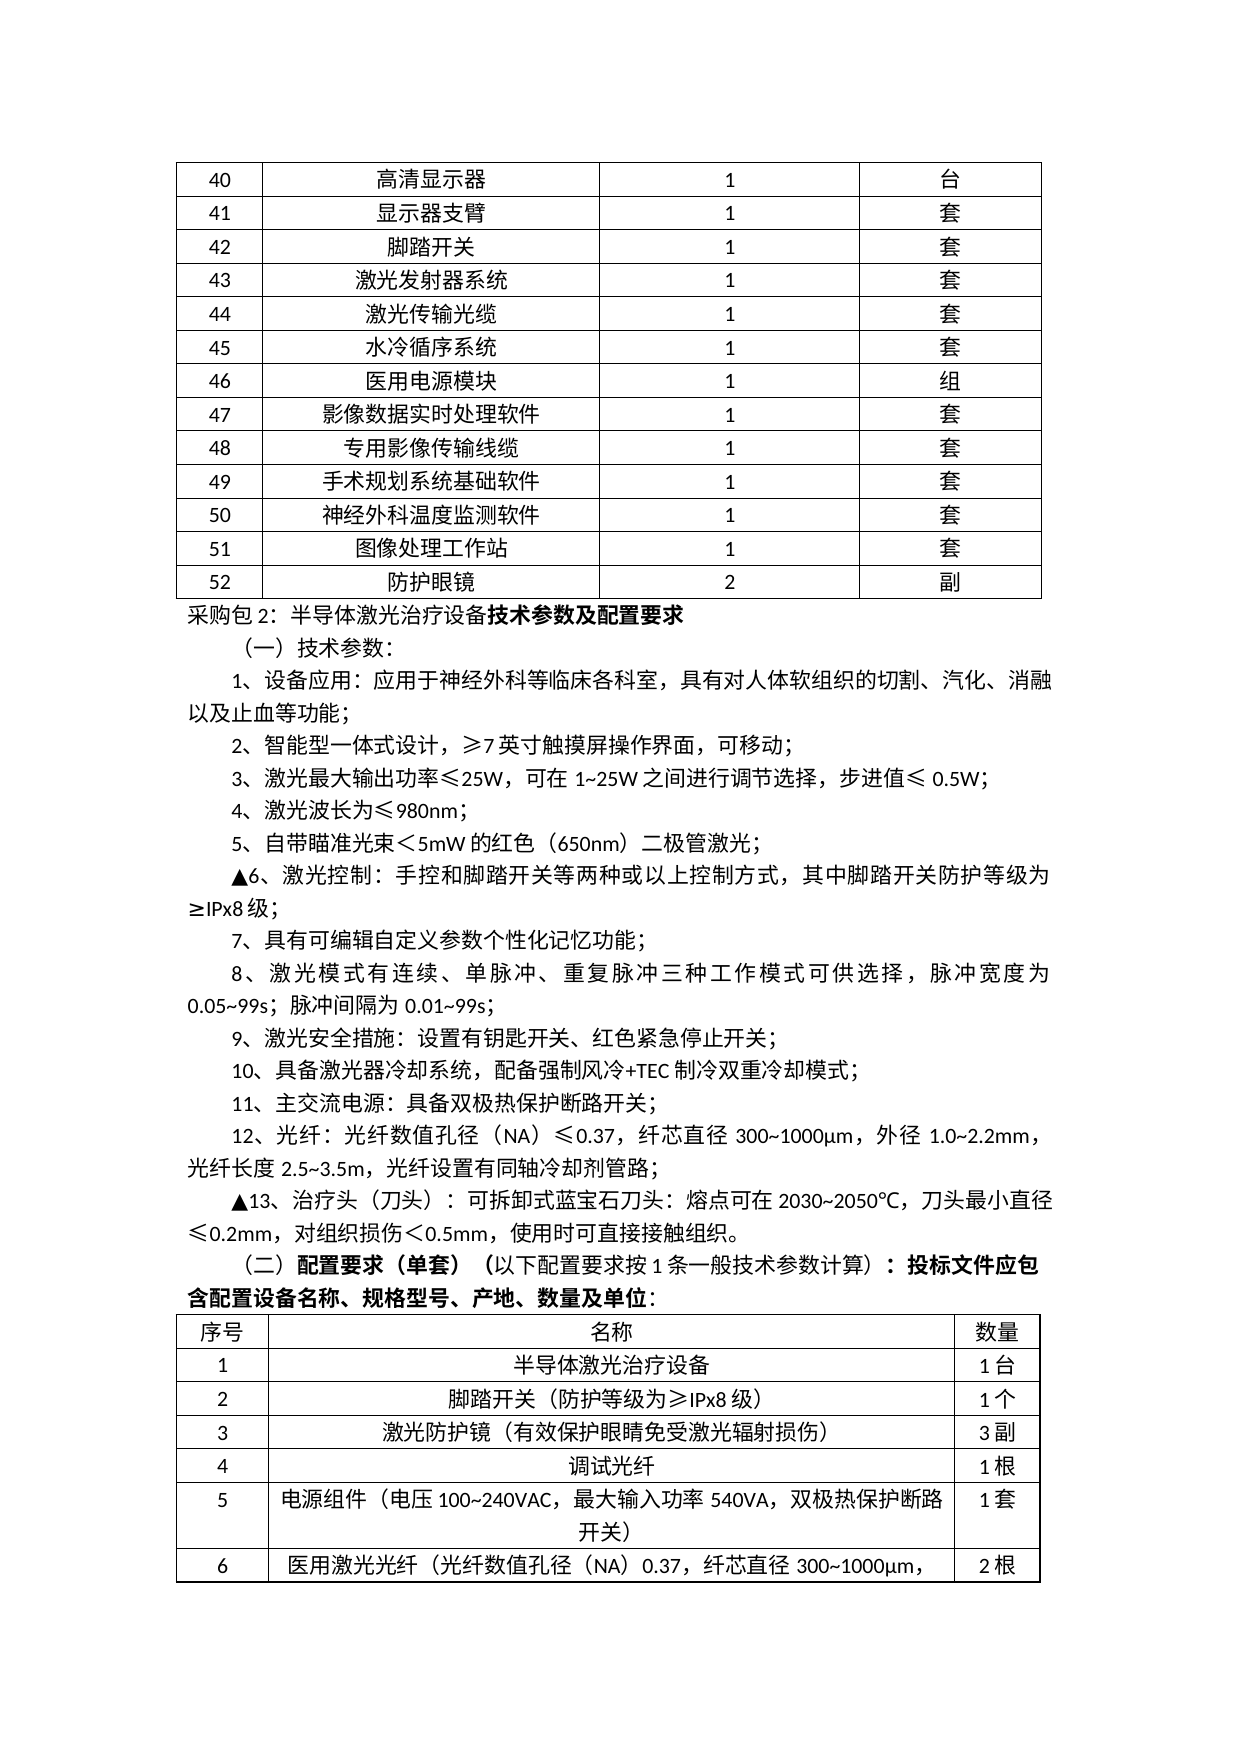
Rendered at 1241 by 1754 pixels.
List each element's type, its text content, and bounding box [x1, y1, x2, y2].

table_cell 45 [177, 331, 262, 363]
table_cell 5 [177, 1483, 268, 1548]
table_cell 1 [600, 163, 859, 196]
table_cell 套 [860, 532, 1041, 564]
table_cell 影像数据实时处理软件 [263, 398, 599, 430]
table_cell 电源组件（电压100~240VAC，最大输入功率 540VA，双极热保护断路开关） [269, 1483, 954, 1548]
text ▲6、激光控制：手控和脚踏开关等两种或以上控制方式，其中脚踏开关防护等级为≥IPx8级； [187, 859, 1053, 924]
table_cell 1个 [955, 1382, 1039, 1415]
table_cell 52 [177, 566, 262, 598]
table_cell 1 [600, 465, 859, 497]
table_cell 46 [177, 364, 262, 397]
table_cell 显示器支臂 [263, 197, 599, 229]
table_cell 套 [860, 331, 1041, 363]
text 4、激光波长为≤980nm； [187, 794, 1053, 827]
table_cell 激光防护镜（有效保护眼睛免受激光辐射损伤） [269, 1416, 954, 1448]
table_cell 2根 [955, 1549, 1039, 1581]
text 采购包2：半导体激光治疗设备技术参数及配置要求 [187, 599, 1053, 632]
text 3、激光最大输出功率≤25W，可在 1~25W之间进行调节选择，步进值≤ 0.5W； [187, 762, 1053, 794]
table_cell 3副 [955, 1416, 1039, 1448]
table_cell 半导体激光治疗设备 [269, 1349, 954, 1381]
text 12、光纤：光纤数值孔径（NA）≤0.37，纤芯直径 300~1000μm，外径 1.0~2.2mm，光纤长度 2.5~3.5m，光纤设置有同轴冷却剂管路； [187, 1119, 1053, 1184]
table_cell 套 [860, 398, 1041, 430]
table_cell 套 [860, 431, 1041, 464]
table_cell 2 [177, 1382, 268, 1415]
table_cell 1 [600, 197, 859, 229]
text 11、主交流电源：具备双极热保护断路开关； [187, 1087, 1053, 1119]
text 10、具备激光器冷却系统，配备强制风冷+TEC 制冷双重冷却模式； [187, 1054, 1053, 1087]
table_cell 1 [600, 499, 859, 531]
table_cell 42 [177, 230, 262, 263]
table_cell 48 [177, 431, 262, 464]
table_cell 1 [600, 331, 859, 363]
text 8、激光模式有连续、单脉冲、重复脉冲三种工作模式可供选择，脉冲宽度为0.05~99s；脉冲间隔为 0.01~99s； [187, 957, 1053, 1022]
table_cell 43 [177, 264, 262, 296]
table_header 序号 [177, 1315, 268, 1348]
table_cell 脚踏开关（防护等级为≥IPx8级） [269, 1382, 954, 1415]
table_cell 水冷循序系统 [263, 331, 599, 363]
text （一）技术参数： [187, 632, 1053, 664]
table_cell 4 [177, 1449, 268, 1482]
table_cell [269, 1549, 954, 1581]
table_cell 1 [600, 364, 859, 397]
table_cell 2 [600, 566, 859, 598]
table_cell 套 [860, 465, 1041, 497]
table_cell 神经外科温度监测软件 [263, 499, 599, 531]
table_cell 1台 [955, 1349, 1039, 1381]
table_cell 1 [600, 398, 859, 430]
table_cell 调试光纤 [269, 1449, 954, 1482]
table_header 数量 [955, 1315, 1039, 1348]
table_cell 副 [860, 566, 1041, 598]
table_cell 手术规划系统基础软件 [263, 465, 599, 497]
table_cell 套 [860, 230, 1041, 263]
text （二）配置要求（单套）（以下配置要求按1条一般技术参数计算）：投标文件应包含配置设备名称、规格型号、产地、数量及单位： [187, 1249, 1053, 1314]
table_cell 套 [860, 197, 1041, 229]
table_cell 1 [600, 431, 859, 464]
table_cell 44 [177, 297, 262, 330]
table_header 名称 [269, 1315, 954, 1348]
table_cell 1 [600, 264, 859, 296]
text 9、激光安全措施：设置有钥匙开关、红色紧急停止开关； [187, 1022, 1053, 1054]
table_cell 40 [177, 163, 262, 196]
text 7、具有可编辑自定义参数个性化记忆功能； [187, 924, 1053, 957]
table_cell 47 [177, 398, 262, 430]
table_cell 套 [860, 499, 1041, 531]
table_cell 医用电源模块 [263, 364, 599, 397]
table_cell 图像处理工作站 [263, 532, 599, 564]
table_cell 51 [177, 532, 262, 564]
table_cell 1套 [955, 1483, 1039, 1548]
table_cell 3 [177, 1416, 268, 1448]
table_cell 1 [600, 297, 859, 330]
table_cell 套 [860, 264, 1041, 296]
table_cell 1 [177, 1349, 268, 1381]
table_cell 激光传输光缆 [263, 297, 599, 330]
table_cell 脚踏开关 [263, 230, 599, 263]
text ▲13、治疗头（刀头）：可拆卸式蓝宝石刀头：熔点可在2030~2050℃，刀头最小直径≤0.2mm，对组织损伤＜0.5mm，使用时可直接接触组织。 [187, 1184, 1053, 1249]
text 5、自带瞄准光束＜5mW的红色（650nm）二极管激光； [187, 827, 1053, 859]
table_cell 组 [860, 364, 1041, 397]
table_cell 1 [600, 230, 859, 263]
text 1、设备应用：应用于神经外科等临床各科室，具有对人体软组织的切割、汽化、消融以及止血等功能； [187, 664, 1053, 729]
text 2、智能型一体式设计，≥7英寸触摸屏操作界面，可移动； [187, 729, 1053, 762]
table_cell 41 [177, 197, 262, 229]
table_cell 1根 [955, 1449, 1039, 1482]
table_cell 50 [177, 499, 262, 531]
table_cell 49 [177, 465, 262, 497]
table_cell 6 [177, 1549, 268, 1581]
table_cell 套 [860, 297, 1041, 330]
table_cell 台 [860, 163, 1041, 196]
table_cell 防护眼镜 [263, 566, 599, 598]
table_cell 激光发射器系统 [263, 264, 599, 296]
table_cell 专用影像传输线缆 [263, 431, 599, 464]
table_cell 高清显示器 [263, 163, 599, 196]
table_cell 1 [600, 532, 859, 564]
